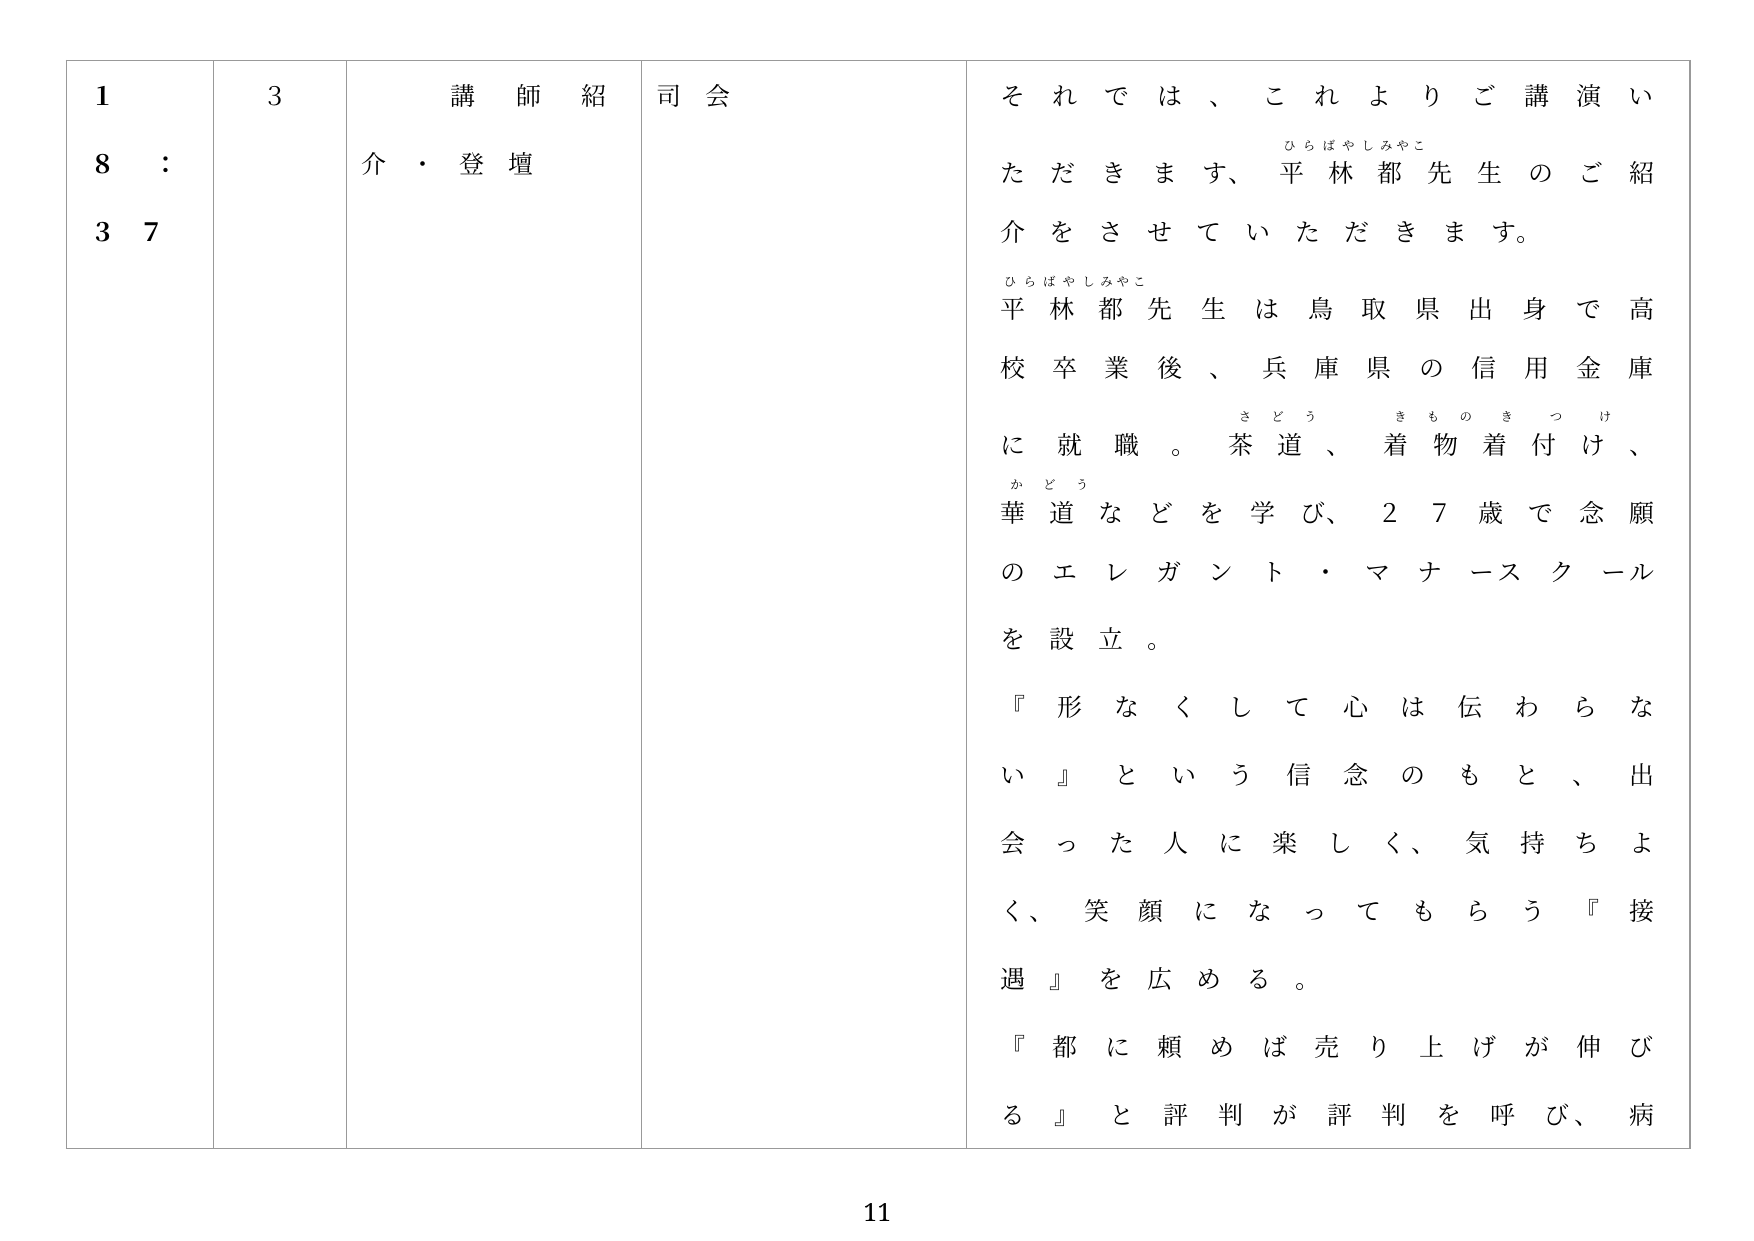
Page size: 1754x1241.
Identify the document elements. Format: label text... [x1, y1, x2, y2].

table_cell ３ [214, 61, 346, 1147]
table_cell １８：３７ [67, 61, 213, 1147]
table_cell 司会 [642, 61, 966, 1147]
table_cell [967, 61, 1689, 1147]
table_cell 講師紹介・登壇 [347, 61, 641, 1147]
